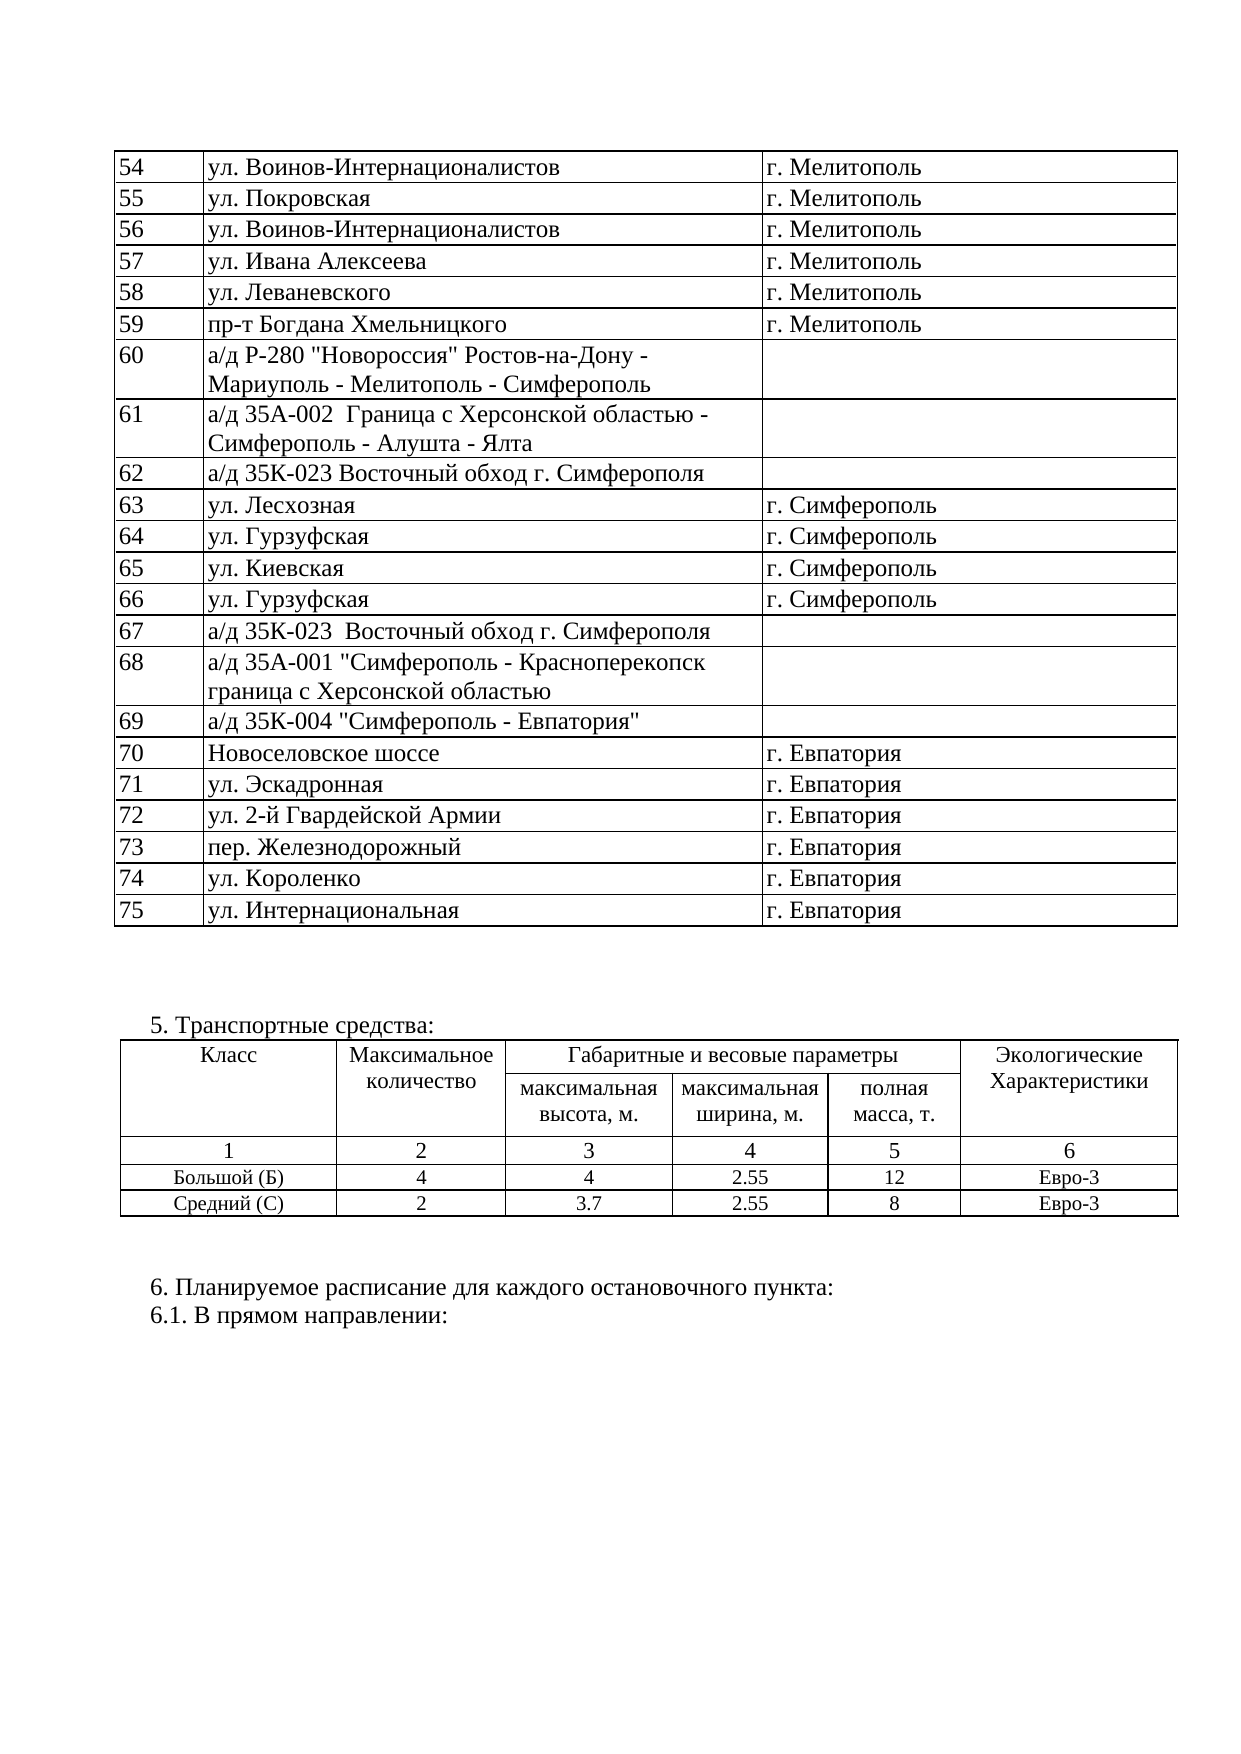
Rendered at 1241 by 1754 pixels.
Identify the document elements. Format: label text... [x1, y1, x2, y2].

table_cell 6 [961, 1137, 1177, 1164]
table_cell 58 [115, 277, 203, 307]
table_cell 72 [115, 800, 203, 831]
table_cell 69 [115, 706, 203, 736]
table_cell пр-т Богдана Хмельницкого [204, 309, 762, 339]
table_cell 75 [115, 895, 203, 925]
table_cell 73 [115, 832, 203, 862]
table_cell ул. Покровская [204, 183, 762, 213]
table_cell ул. Лесхозная [204, 490, 762, 520]
table_cell ул. Гурзуфская [204, 521, 762, 551]
table_cell г. Евпатория [763, 736, 1177, 768]
table_cell 67 [115, 615, 203, 646]
table_cell [763, 614, 1177, 646]
table_cell 5 [829, 1137, 960, 1164]
table_cell [763, 398, 1177, 457]
table_cell ул. 2-й Гвардейской Армии [204, 801, 762, 831]
table_cell г. Евпатория [763, 768, 1177, 799]
table_cell 55 [115, 183, 203, 213]
table_cell полная масса, т. [829, 1074, 960, 1136]
table_cell 70 [115, 737, 203, 768]
table_cell 2 [337, 1137, 505, 1164]
table_cell ул. Воинов-Интернационалистов [204, 215, 762, 244]
table_cell 3 [506, 1137, 672, 1164]
table_cell г. Евпатория [763, 894, 1177, 925]
table_cell ул. Короленко [204, 864, 762, 893]
table_cell 74 [115, 863, 203, 893]
table_cell Евро-3 [961, 1191, 1177, 1215]
table_cell г. Мелитополь [763, 181, 1177, 213]
table_cell 1 [121, 1137, 336, 1164]
table_cell Евро-3 [961, 1165, 1177, 1189]
table_cell ул. Интернациональная [204, 895, 762, 925]
table_cell Новоселовское шоссе [204, 738, 762, 768]
table_cell ул. Эскадронная [204, 769, 762, 799]
table_cell 54 [115, 152, 203, 181]
table_cell г. Мелитополь [763, 276, 1177, 307]
table_cell ул. Гурзуфская [204, 584, 762, 614]
table_cell 12 [829, 1165, 960, 1189]
text 5. Транспортные средства: [150, 1010, 1090, 1039]
table_cell Средний (С) [121, 1191, 336, 1215]
table_cell [763, 705, 1177, 736]
table_cell 66 [115, 584, 203, 614]
table_cell г. Евпатория [763, 831, 1177, 862]
table_cell максимальная высота, м. [506, 1074, 672, 1136]
table_cell 65 [115, 552, 203, 583]
table_cell 59 [115, 308, 203, 339]
table_cell 60 [115, 340, 203, 398]
table_cell г. Мелитополь [763, 152, 1177, 181]
table_cell 2.55 [673, 1191, 827, 1215]
table_cell а/д 35А-001 "Симферополь - Красноперекопск граница с Херсонской областью [204, 647, 762, 705]
table_cell а/д 35К-023 Восточный обход г. Симферополя [204, 458, 762, 488]
table_cell 4 [673, 1137, 827, 1164]
table_cell г. Евпатория [763, 862, 1177, 893]
table_header Габаритные и весовые параметры [506, 1041, 960, 1072]
table_cell 4 [337, 1165, 505, 1189]
table_cell ул. Ивана Алексеева [204, 246, 762, 276]
table_cell 4 [506, 1165, 672, 1189]
table_header Экологические Характеристики [961, 1041, 1177, 1136]
table_cell максимальная ширина, м. [673, 1074, 827, 1136]
table_cell 2 [337, 1191, 505, 1215]
table_cell [763, 457, 1177, 488]
table_cell [763, 646, 1177, 705]
table_cell а/д 35К-023 Восточный обход г. Симферополя [204, 616, 762, 646]
table_cell г. Симферополь [763, 520, 1177, 551]
table_cell а/д 35К-004 "Симферополь - Евпатория" [204, 706, 762, 736]
table_cell г. Мелитополь [763, 244, 1177, 276]
table_cell ул. Воинов-Интернационалистов [204, 152, 762, 181]
table_cell 64 [115, 521, 203, 551]
table_cell 57 [115, 245, 203, 276]
table_cell г. Симферополь [763, 583, 1177, 614]
table_header Класс [121, 1041, 336, 1136]
table_cell 62 [115, 458, 203, 488]
table_cell г. Евпатория [763, 799, 1177, 831]
text 6.1. В прямом направлении: [150, 1300, 1090, 1329]
table_cell пер. Железнодорожный [204, 832, 762, 862]
table_cell 63 [115, 489, 203, 520]
table_cell а/д Р-280 "Новороссия" Ростов-на-Дону - Мариуполь - Мелитополь - Симферополь [204, 340, 762, 398]
table_cell ул. Киевская [204, 553, 762, 583]
table_cell а/д 35А-002 Граница с Херсонской областью - Симферополь - Алушта - Ялта [204, 400, 762, 457]
table_header Максимальное количество [337, 1041, 505, 1136]
table_cell [763, 339, 1177, 398]
table_cell 3.7 [506, 1191, 672, 1215]
text 6. Планируемое расписание для каждого остановочного пункта: [150, 1272, 1090, 1300]
table_cell г. Мелитополь [763, 213, 1177, 244]
table_cell Большой (Б) [121, 1165, 336, 1189]
table_cell г. Симферополь [763, 488, 1177, 520]
table_cell ул. Леваневского [204, 277, 762, 307]
table_cell 71 [115, 769, 203, 799]
table_cell 68 [115, 647, 203, 705]
table_cell г. Мелитополь [763, 307, 1177, 339]
table_cell г. Симферополь [763, 551, 1177, 583]
table_cell 61 [115, 399, 203, 457]
table_cell 56 [115, 214, 203, 244]
table_cell 2.55 [673, 1165, 827, 1189]
table_cell 8 [829, 1191, 960, 1215]
